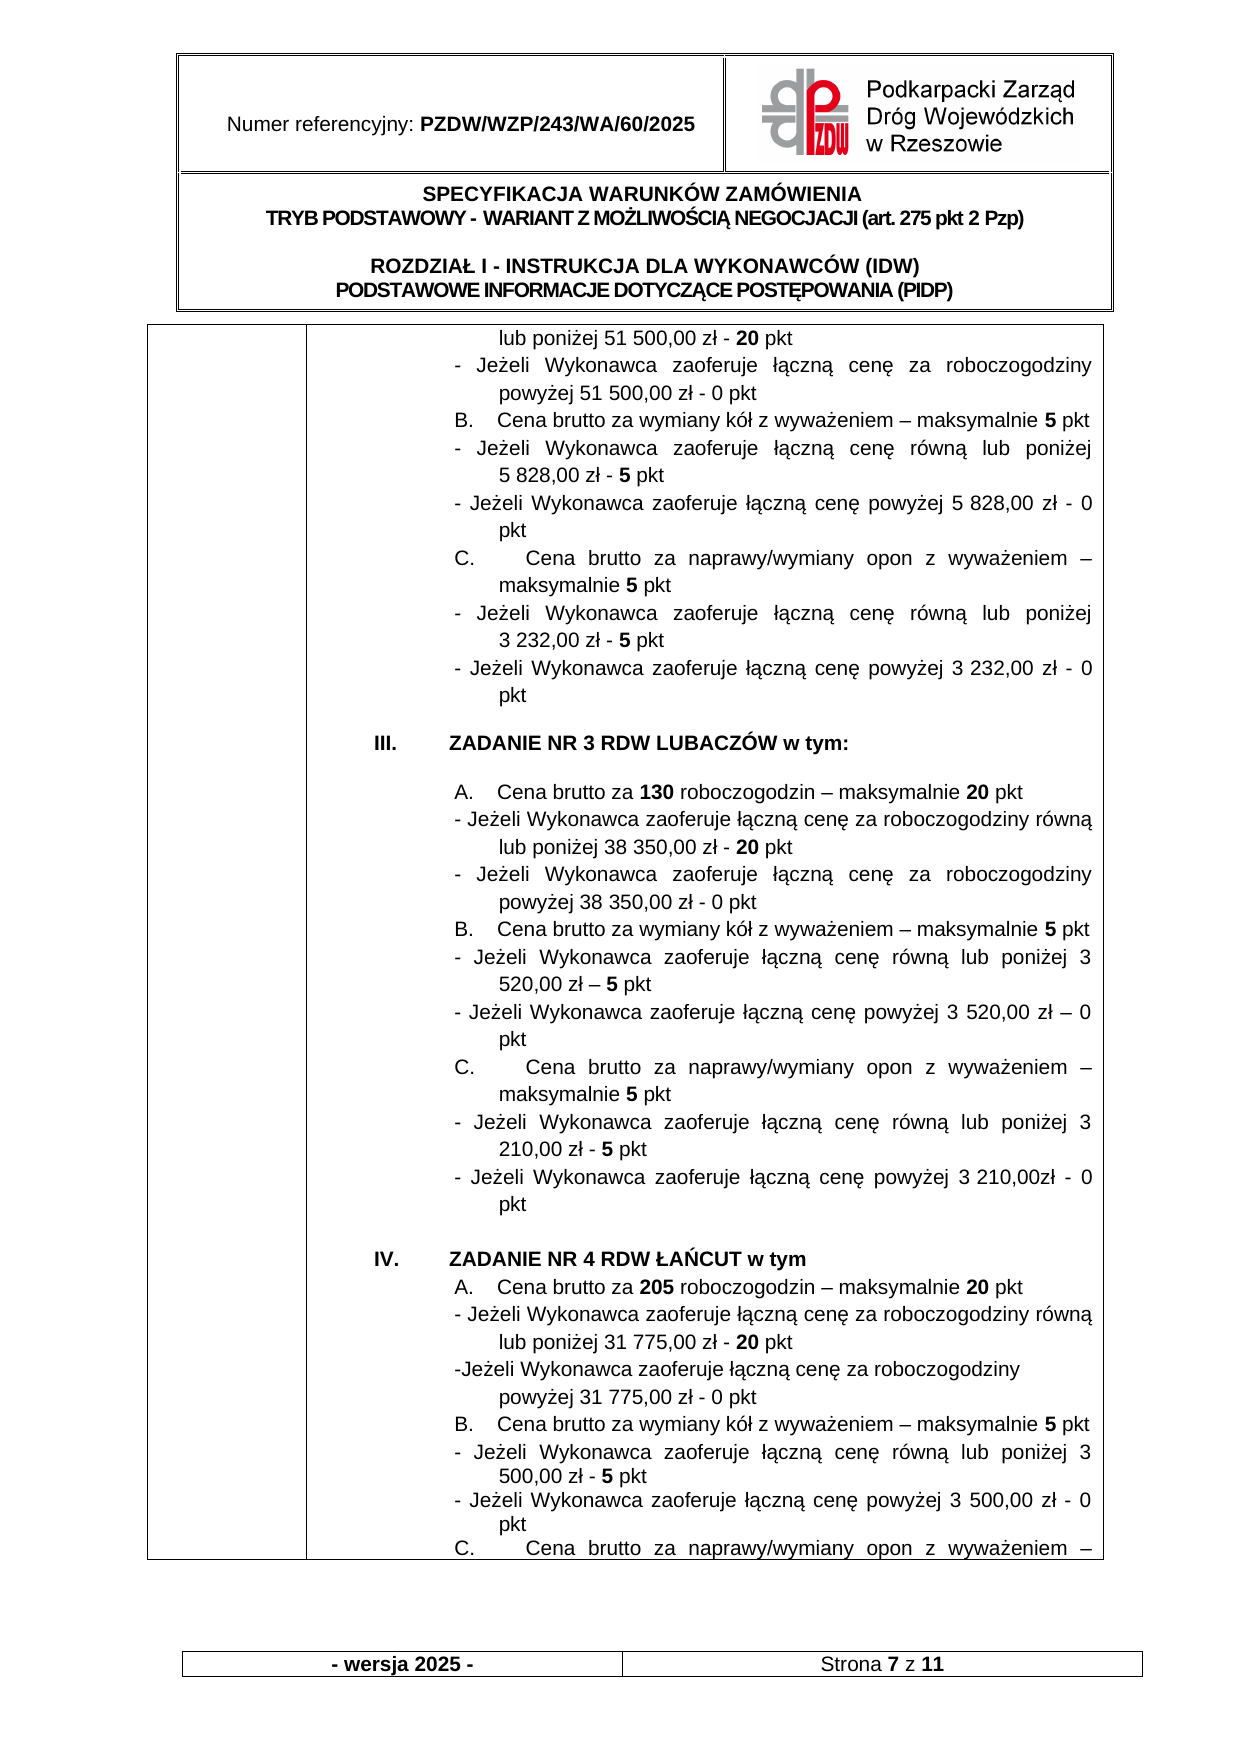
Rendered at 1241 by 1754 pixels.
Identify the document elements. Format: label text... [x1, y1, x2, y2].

picture [758, 63, 1079, 164]
table_cell [148, 325, 306, 1559]
